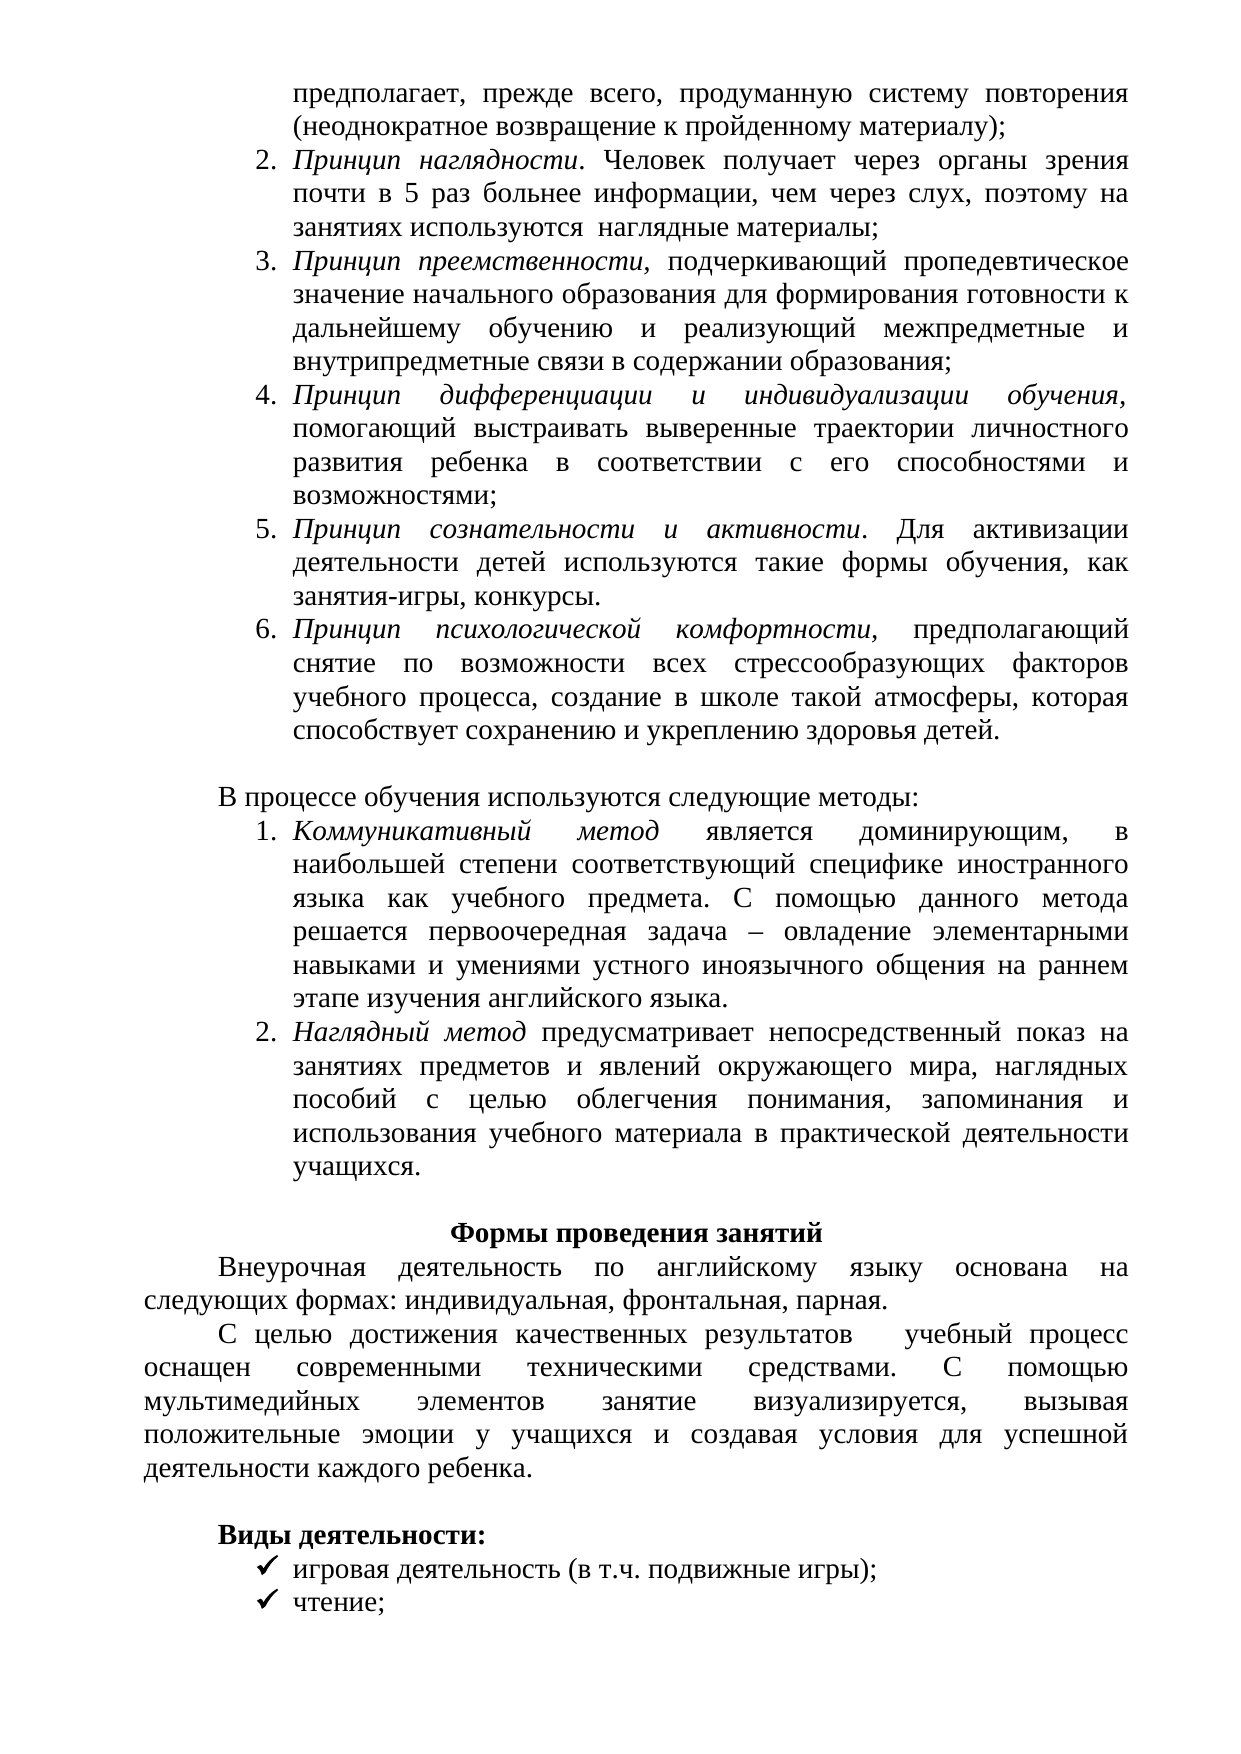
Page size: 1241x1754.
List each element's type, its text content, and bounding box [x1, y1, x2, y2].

list Принцип дифференциации и индивидуализации обучения, помогающий выстраивать выверенные траектории личностного развития ребенка в соответствии с его способностями и возможностями; [255, 377, 1129, 511]
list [255, 75, 1129, 142]
text С целью достижения качественных результатов учебный процесс оснащен современными техническими средствами. С помощью мультимедийных элементов занятие визуализируется, вызывая положительные эмоции у учащихся и создавая условия для успешной деятельности каждого ребенка. [144, 1316, 1129, 1484]
text Формы проведения занятий [144, 1215, 1129, 1249]
list чтение; [255, 1584, 1129, 1618]
list Коммуникативный метод является доминирующим, в наибольшей степени соответствующий специфике иностранного языка как учебного предмета. С помощью данного метода решается первоочередная задача – овладение элементарными навыками и умениями устного иноязычного общения на раннем этапе изучения английского языка. [255, 813, 1129, 1014]
list Наглядный метод предусматривает непосредственный показ на занятиях предметов и явлений окружающего мира, наглядных пособий с целью облегчения понимания, запоминания и использования учебного материала в практической деятельности учащихся. [255, 1014, 1129, 1182]
text Виды деятельности: [144, 1517, 1129, 1551]
text В процессе обучения используются следующие методы: [144, 779, 1129, 813]
list Принцип наглядности. Человек получает через органы зрения почти в 5 раз больнее информации, чем через слух, поэтому на занятиях используются наглядные материалы; [255, 142, 1129, 243]
list Принцип преемственности, подчеркивающий пропедевтическое значение начального образования для формирования готовности к дальнейшему обучению и реализующий межпредметные и внутрипредметные связи в содержании образования; [255, 243, 1129, 377]
list Принцип психологической комфортности, предполагающий снятие по возможности всех стрессообразующих факторов учебного процесса, создание в школе такой атмосферы, которая способствует сохранению и укреплению здоровья детей. [255, 612, 1129, 746]
text Внеурочная деятельность по английскому языку основана на следующих формах: индивидуальная, фронтальная, парная. [144, 1249, 1129, 1316]
list Принцип сознательности и активности. Для активизации деятельности детей используются такие формы обучения, как занятия-игры, конкурсы. [255, 511, 1129, 612]
list игровая деятельность (в т.ч. подвижные игры); [255, 1551, 1129, 1584]
